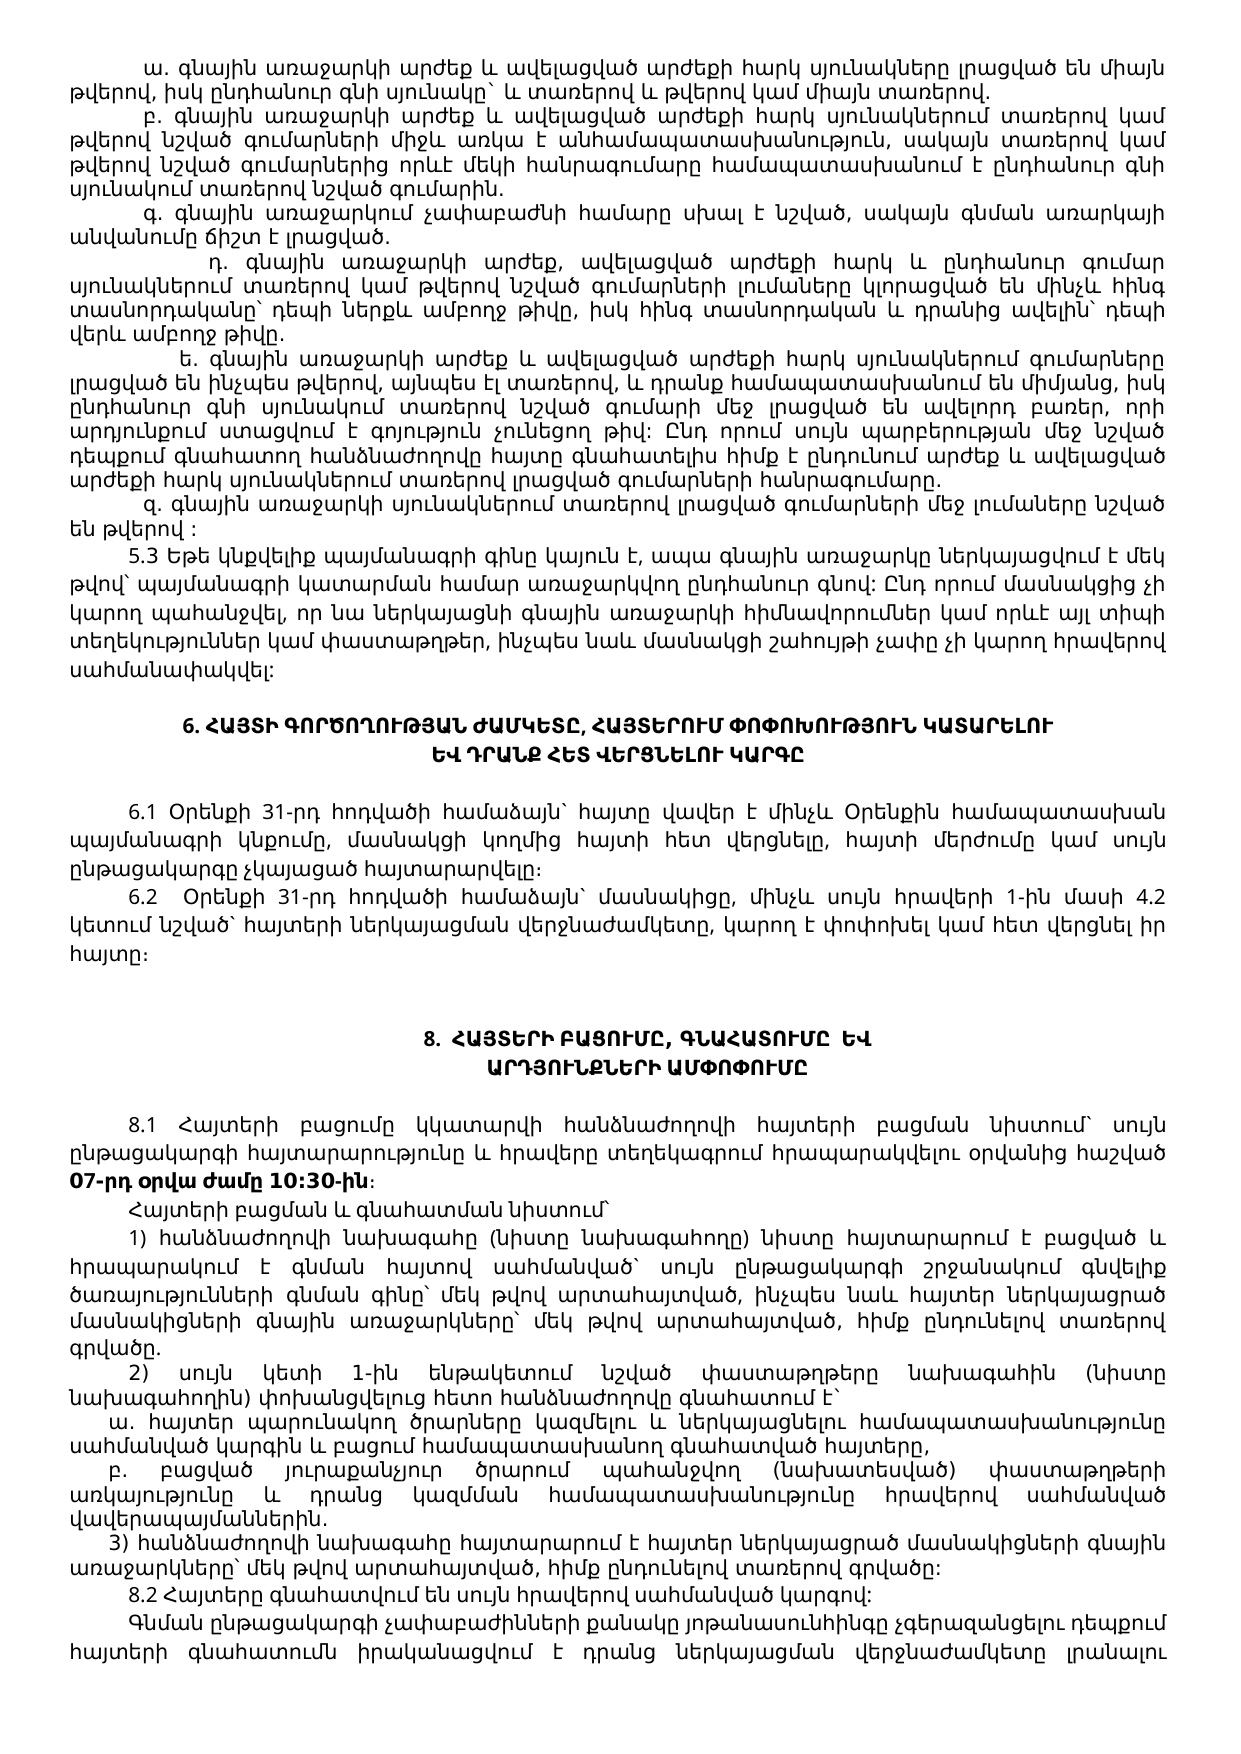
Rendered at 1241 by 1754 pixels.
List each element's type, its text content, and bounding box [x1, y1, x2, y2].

text Հայտերի բացման և գնահատման նիստում՝ [69, 1195, 1167, 1223]
text 6. ՀԱՅՏԻ ԳՈՐԾՈՂՈՒԹՅԱՆ ԺԱՄԿԵՏԸ, ՀԱՅՏԵՐՈՒՄ ՓՈՓՈԽՈՒԹՅՈՒՆ ԿԱՏԱՐԵԼՈՒ [69, 712, 1167, 740]
text ա. գնային առաջարկի արժեք և ավելացված արժեքի հարկ սյունակները լրացված են միայն թվերով, իսկ ընդհանուր գնի սյունակը` և տառերով և թվերով կամ միայն տառերով. [69, 56, 1167, 104]
text 8.1 Հայտերի բացումը կկատարվի հանձնաժողովի հայտերի բացման նիստում` սույն ընթացակարգի հայտարարությունը և հրավերը տեղեկագրում հրապարակվելու օրվանից հաշված 07-րդ օրվա ժամը 10:30-ին։ [69, 1110, 1167, 1195]
text 6.2 Օրենքի 31-րդ հոդվածի համաձայն` մասնակիցը, մինչև սույն հրավերի 1-ին մասի 4.2 կետում նշված` հայտերի ներկայացման վերջնաժամկետը, կարող է փոփոխել կամ հետ վերցնել իր հայտը։ [69, 882, 1167, 967]
text 8.2 Հայտերը գնահատվում են սույն հրավերով սահմանված կարգով: [69, 1580, 1167, 1608]
text զ. գնային առաջարկի սյունակներում տառերով լրացված գումարների մեջ լումաները նշված են թվերով : [69, 492, 1167, 541]
text ե. գնային առաջարկի արժեք և ավելացված արժեքի հարկ սյունակներում գումարները լրացված են ինչպես թվերով, այնպես էլ տառերով, և դրանք համապատասխանում են միմյանց, իսկ ընդհանուր գնի սյունակում տառերով նշված գումարի մեջ լրացված են ավելորդ բառեր, որի արդյունքում ստացվում է գոյություն չունեցող թիվ: Ընդ որում սույն պարբերության մեջ նշված դեպքում գնահատող հանձնաժողովը հայտը գնահատելիս հիմք է ընդունում արժեք և ավելացված արժեքի հարկ սյունակներում տառերով լրացված գումարների հանրագումարը. [69, 347, 1167, 492]
text բ. բացված յուրաքանչյուր ծրարում պահանջվող (նախատեսված) փաստաթղթերի առկայությունը և դրանց կազմման համապատասխանությունը հրավերով սահմանված վավերապայմաններին. [69, 1458, 1167, 1531]
text գ. գնային առաջարկում չափաբաժնի համարը սխալ է նշված, սակայն գնման առարկայի անվանումը ճիշտ է լրացված. [69, 201, 1167, 250]
text 8. ՀԱՅՏԵՐԻ ԲԱՑՈՒՄԸ, ԳՆԱՀԱՏՈՒՄԸ ԵՎ [69, 1024, 1167, 1053]
text 6.1 Օրենքի 31-րդ հոդվածի համաձայն` հայտը վավեր է մինչև Օրենքին համապատասխան պայմանագրի կնքումը, մասնակցի կողմից հայտի հետ վերցնելը, հայտի մերժումը կամ սույն ընթացակարգը չկայացած հայտարարվելը։ [69, 797, 1167, 882]
text ԱՐԴՅՈՒՆՔՆԵՐԻ ԱՄՓՈՓՈՒՄԸ [69, 1053, 1167, 1081]
text ԵՎ ԴՐԱՆՔ ՀԵՏ ՎԵՐՑՆԵԼՈՒ ԿԱՐԳԸ [69, 740, 1167, 768]
text 3) հանձնաժողովի նախագահը հայտարարում է հայտեր ներկայացրած մասնակիցների գնային առաջարկները՝ մեկ թվով արտահայտված, հիմք ընդունելով տառերով գրվածը: [69, 1531, 1167, 1580]
text 2) սույն կետի 1-ին ենթակետում նշված փաստաթղթերը նախագահին (նիստը նախագահողին) փոխանցվելուց հետո հանձնաժողովը գնահատում է` [69, 1361, 1167, 1410]
text բ. գնային առաջարկի արժեք և ավելացված արժեքի հարկ սյունակներում տառերով կամ թվերով նշված գումարների միջև առկա է անհամապատասխանություն, սակայն տառերով կամ թվերով նշված գումարներից որևէ մեկի հանրագումարը համապատասխանում է ընդհանուր գնի սյունակում տառերով նշված գումարին. [69, 104, 1167, 201]
text 1) հանձնաժողովի նախագահը (նիստը նախագահողը) նիստը հայտարարում է բացված և հրապարակում է գնման հայտով սահմանված` սույն ընթացակարգի շրջանակում գնվելիք ծառայությունների գնման գինը՝ մեկ թվով արտահայտված, ինչպես նաև հայտեր ներկայացրած մասնակիցների գնային առաջարկները՝ մեկ թվով արտահայտված, հիմք ընդունելով տառերով գրվածը. [69, 1223, 1167, 1361]
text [69, 1608, 1167, 1665]
text ա. հայտեր պարունակող ծրարները կազմելու և ներկայացնելու համապատասխանությունը սահմանված կարգին և բացում համապատասխանող գնահատված հայտերը, [69, 1410, 1167, 1458]
text 5.3 Եթե կնքվելիք պայմանագրի գինը կայուն է, ապա գնային առաջարկը ներկայացվում է մեկ թվով՝ պայմանագրի կատարման համար առաջարկվող ընդհանուր գնով: Ընդ որում մասնակցից չի կարող պահանջվել, որ նա ներկայացնի գնային առաջարկի հիմնավորումներ կամ որևէ այլ տիպի տեղեկություններ կամ փաստաթղթեր, ինչպես նաև մասնակցի շահույթի չափը չի կարող հրավերով սահմանափակվել: [69, 541, 1167, 683]
text դ. գնային առաջարկի արժեք, ավելացված արժեքի հարկ և ընդհանուր գումար սյունակներում տառերով կամ թվերով նշված գումարների լումաները կլորացված են մինչև հինգ տասնորդականը՝ դեպի ներքև ամբողջ թիվը, իսկ հինգ տասնորդական և դրանից ավելին՝ դեպի վերև ամբողջ թիվը. [69, 250, 1167, 347]
